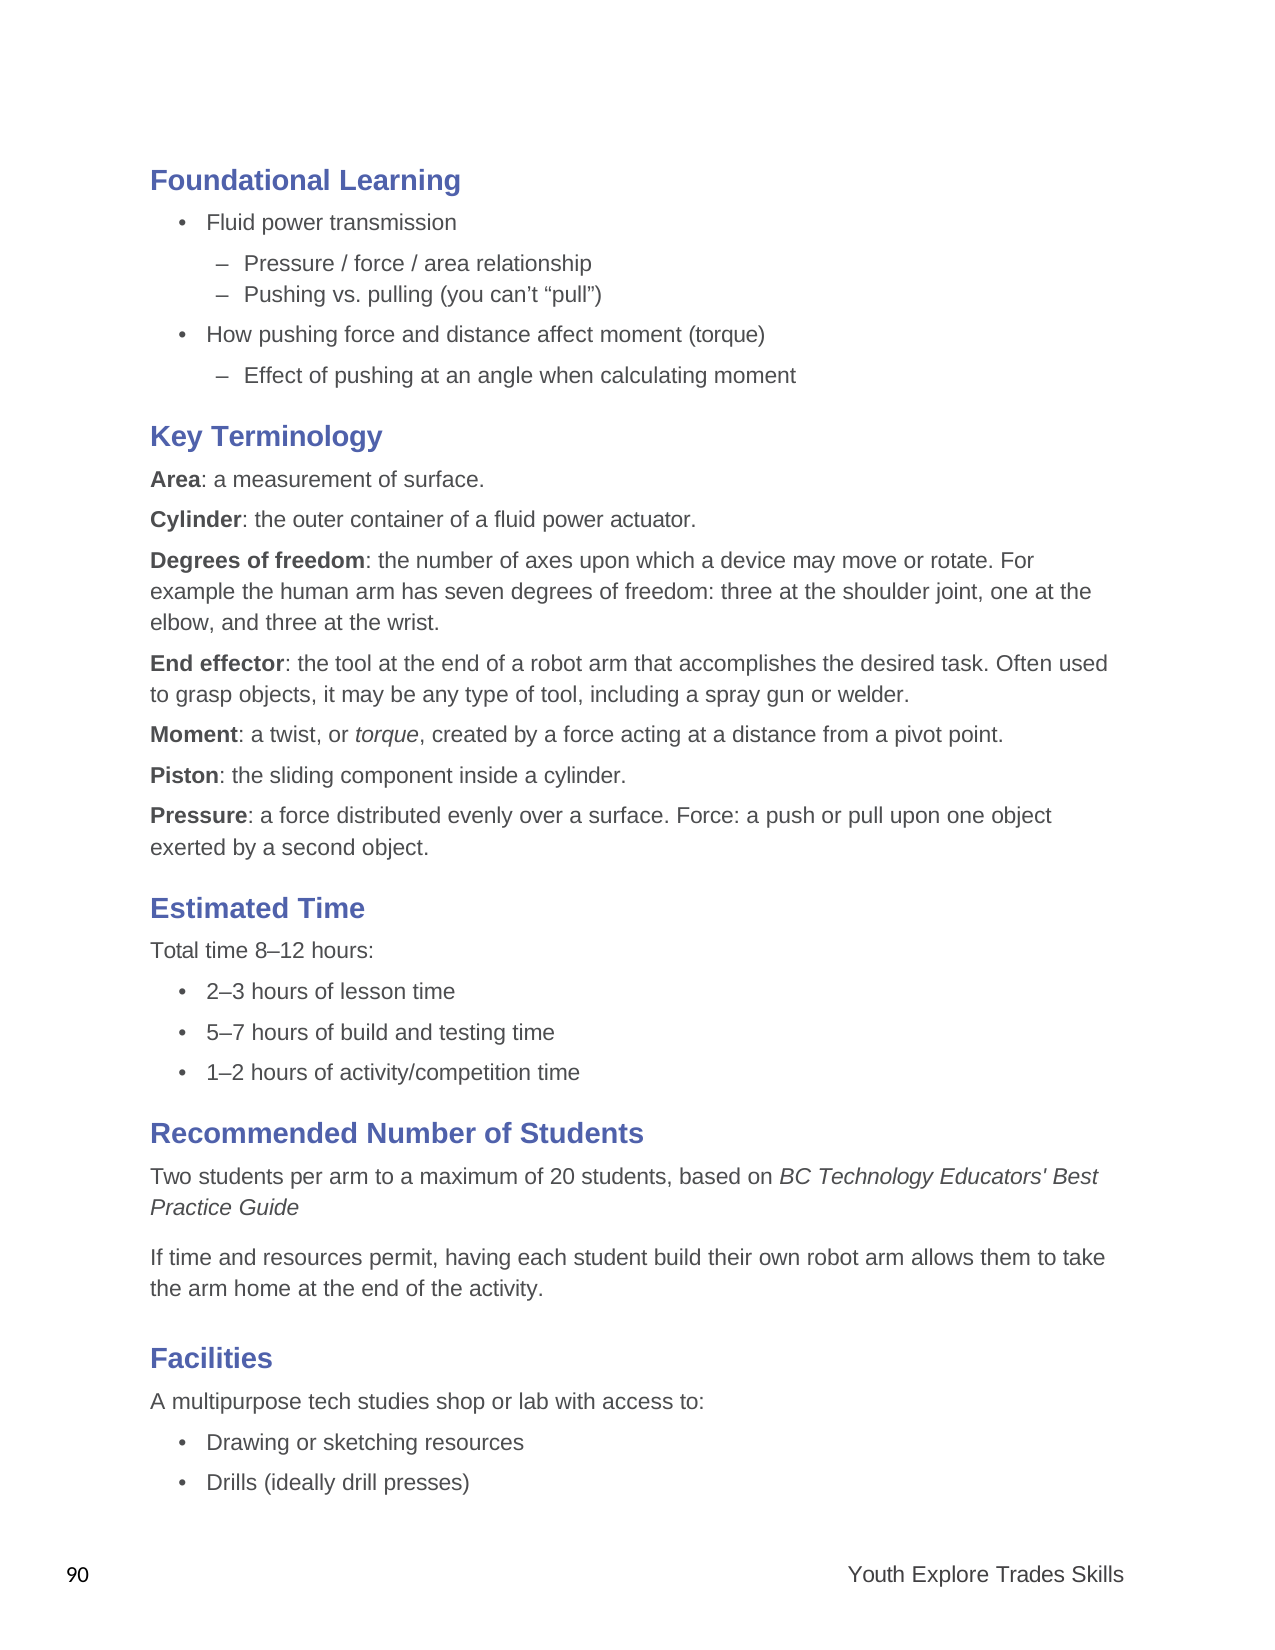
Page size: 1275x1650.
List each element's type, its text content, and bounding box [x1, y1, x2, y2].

text Total time 8–12 hours: [150, 937, 1183, 963]
text Pressure: a force distributed evenly over a surface. Force: a push or pull upon one object exerted by a second object. [150, 802, 1119, 860]
text Moment: a twist, or torque, created by a force acting at a distance from a pivot point. [150, 721, 1183, 747]
subtitle Recommended Number of Students [150, 1116, 1183, 1150]
list Pushing vs. pulling (you can’t “pull”) [216, 281, 1183, 307]
list Drills (ideally drill presses) [178, 1469, 1183, 1495]
subtitle Key Terminology [150, 419, 1183, 453]
list 5–7 hours of build and testing time [178, 1018, 1183, 1045]
text Cylinder: the outer container of a fluid power actuator. [150, 506, 1183, 533]
text Degrees of freedom: the number of axes upon which a device may move or rotate. For example the human arm has seven degrees of freedom: three at the shoulder joint, one at the elbow, and three at the wrist. [150, 547, 1102, 635]
text Piston: the sliding component inside a cylinder. [150, 762, 1183, 788]
list Pressure / force / area relationship [216, 249, 1183, 276]
list How pushing force and distance affect moment (torque) [178, 321, 1183, 348]
text Two students per arm to a maximum of 20 students, based on BC Technology Educators' Best Practice Guide [150, 1163, 1119, 1220]
list Fluid power transmission [178, 209, 1183, 235]
subtitle Estimated Time [150, 891, 1183, 924]
text End effector: the tool at the end of a robot arm that accomplishes the desired task. Often used to grasp objects, it may be any type of tool, including a spray gun or welder. [150, 649, 1119, 707]
subtitle Foundational Learning [150, 162, 1183, 196]
list 1–2 hours of activity/competition time [178, 1059, 1183, 1085]
text A multipurpose tech studies shop or lab with access to: [150, 1388, 1183, 1414]
subtitle Facilities [150, 1341, 1183, 1375]
list Drawing or sketching resources [178, 1428, 1183, 1455]
text Area: a measurement of surface. [150, 466, 1183, 492]
text If time and resources permit, having each student build their own robot arm allows them to take the arm home at the end of the activity. [150, 1244, 1119, 1301]
list Effect of pushing at an angle when calculating moment [216, 362, 1183, 388]
list 2–3 hours of lesson time [178, 978, 1183, 1004]
